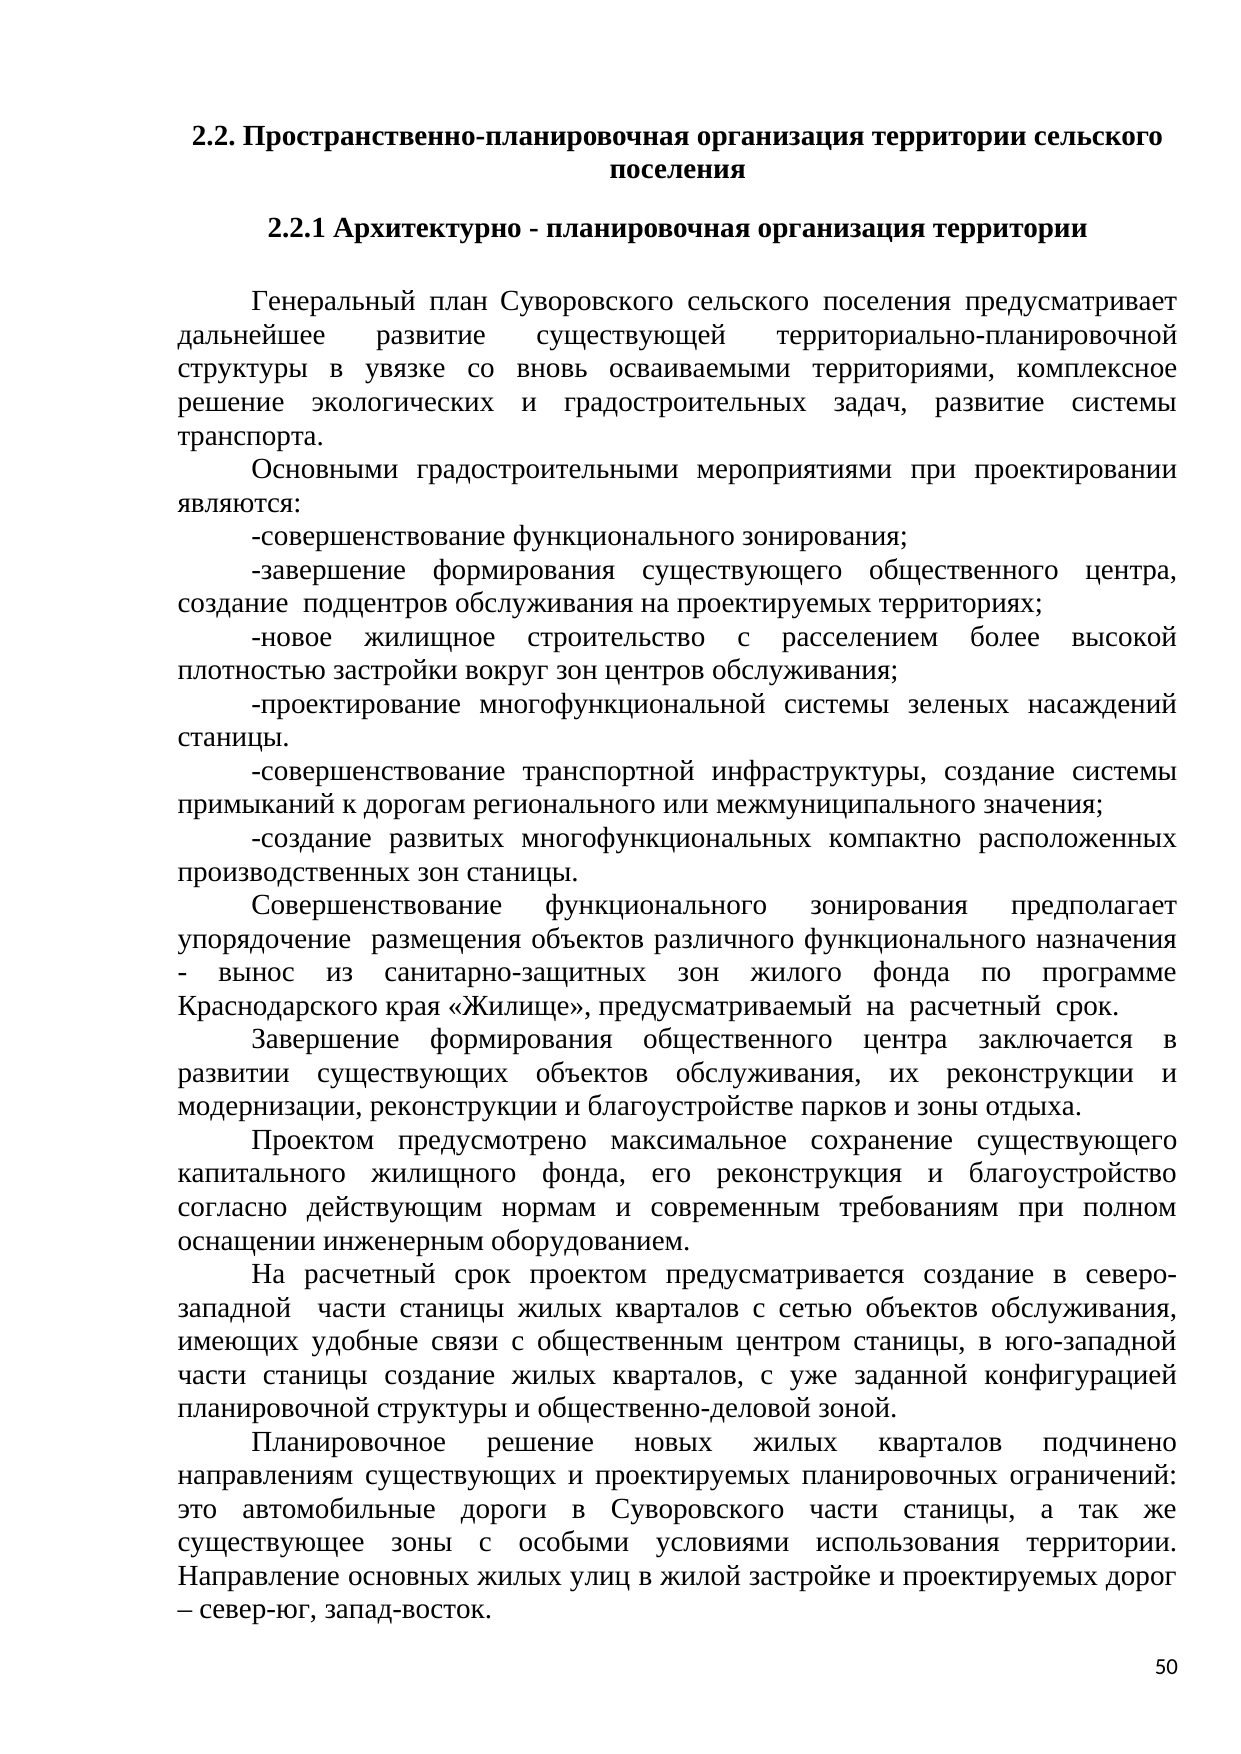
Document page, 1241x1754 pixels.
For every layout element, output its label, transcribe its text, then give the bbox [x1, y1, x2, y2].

text Завершение формирования общественного центра заключается в развитии существующих объектов обслуживания, их реконструкции и модернизации, реконструкции и благоустройстве парков и зоны отдыха. [177, 1021, 1178, 1122]
text -проектирование многофункциональной системы зеленых насаждений станицы. [177, 686, 1178, 753]
text -совершенствование функционального зонирования; [177, 518, 1178, 552]
text -завершение формирования существующего общественного центра, создание подцентров обслуживания на проектируемых территориях; [177, 552, 1178, 619]
text Основными градостроительными мероприятиями при проектировании являются: [177, 451, 1178, 518]
subtitle 2.2.1 Архитектурно - планировочная организация территории [177, 210, 1178, 244]
text -создание развитых многофункциональных компактно расположенных производственных зон станицы. [177, 820, 1178, 887]
text -новое жилищное строительство с расселением более высокой плотностью застройки вокруг зон центров обслуживания; [177, 619, 1178, 686]
text Проектом предусмотрено максимальное сохранение существующего капитального жилищного фонда, его реконструкция и благоустройство согласно действующим нормам и современным требованиям при полном оснащении инженерным оборудованием. [177, 1122, 1178, 1256]
text Планировочное решение новых жилых кварталов подчинено направлениям существующих и проектируемых планировочных ограничений: это автомобильные дороги в Суворовского части станицы, а так же существующее зоны с особыми условиями использования территории. Направление основных жилых улиц в жилой застройке и проектируемых дорог – север-юг, запад-восток. [177, 1424, 1178, 1625]
text Совершенствование функционального зонирования предполагает упорядочение размещения объектов различного функционального назначения - вынос из санитарно-защитных зон жилого фонда по программе Краснодарского края «Жилище», предусматриваемый на расчетный срок. [177, 887, 1178, 1021]
text На расчетный срок проектом предусматривается создание в северо-западной части станицы жилых кварталов с сетью объектов обслуживания, имеющих удобные связи с общественным центром станицы, в юго-западной части станицы создание жилых кварталов, с уже заданной конфигурацией планировочной структуры и общественно-деловой зоной. [177, 1256, 1178, 1424]
text Генеральный план Суворовского сельского поселения предусматривает дальнейшее развитие существующей территориально-планировочной структуры в увязке со вновь осваиваемыми территориями, комплексное решение экологических и градостроительных задач, развитие системы транспорта. [177, 283, 1178, 451]
text -совершенствование транспортной инфраструктуры, создание системы примыканий к дорогам регионального или межмуниципального значения; [177, 753, 1178, 820]
subtitle 2.2. Пространственно-планировочная организация территории сельского поселения [177, 118, 1178, 185]
